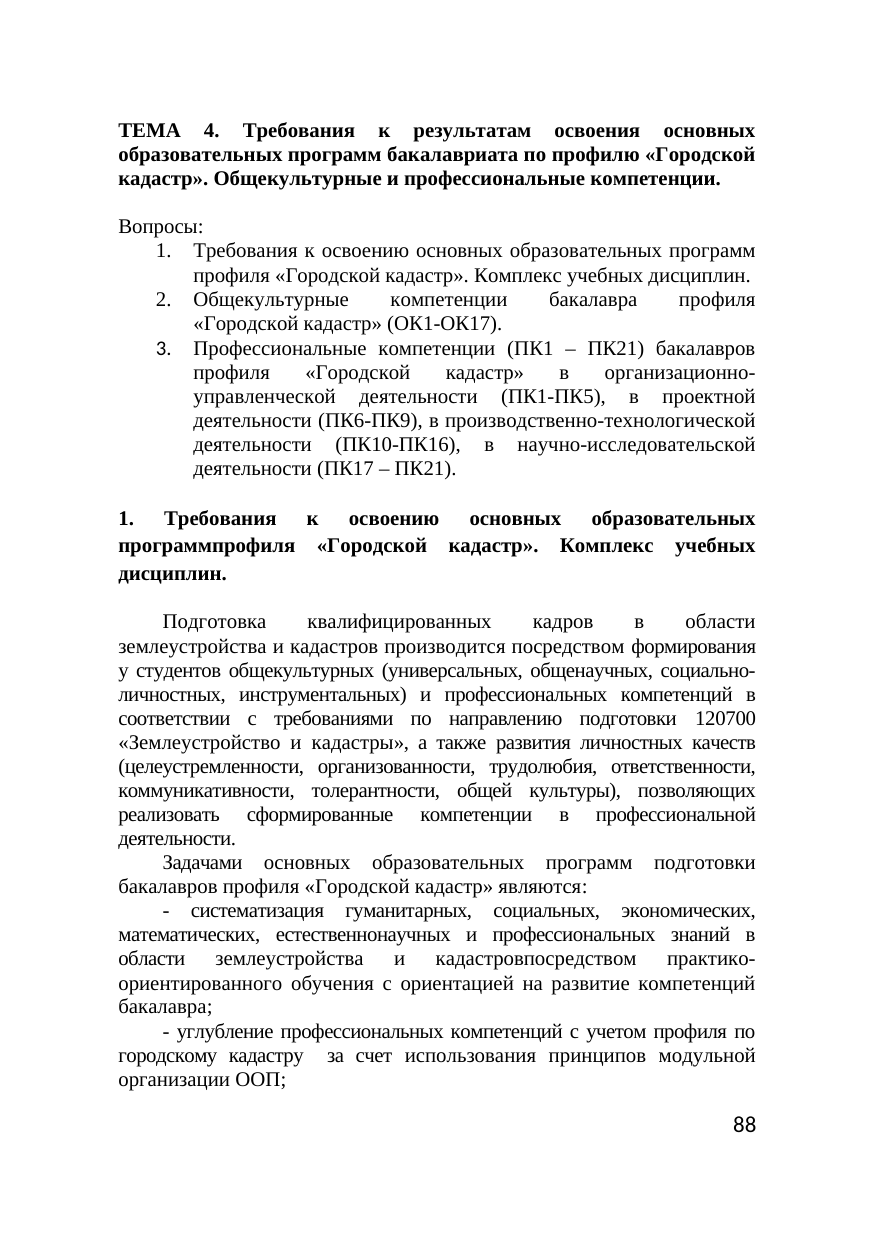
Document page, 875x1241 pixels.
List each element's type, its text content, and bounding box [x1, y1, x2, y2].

text - систематизация гуманитарных, социальных, экономических, математических, естественнонаучных и профессиональных знаний в области землеустройства и кадастровпосредством практико-ориентированного обучения с ориентацией на развитие компетенций бакалавра; [118, 898, 756, 1018]
text Вопросы: [118, 214, 756, 238]
list Общекультурные компетенции бакалавра профиля «Городской кадастр» (ОК1-ОК17). [156, 287, 756, 335]
text Подготовка квалифицированных кадров в области землеустройства и кадастров производится посредством формирования у студентов общекультурных (универсальных, общенаучных, социально-личностных, инструментальных) и профессиональных компетенций в соответствии с требованиями по направлению подготовки 120700 «Землеустройство и кадастры», а также развития личностных качеств (целеустремленности, организованности, трудолюбия, ответственности, коммуникативности, толерантности, общей культуры), позволяющих реализовать сформированные компетенции в профессиональной деятельности. [118, 609, 756, 850]
list Требования к освоению основных образовательных программ профиля «Городской кадастр». Комплекс учебных дисциплин. [156, 238, 756, 287]
text ТЕМА 4. Требования к результатам освоения основных образовательных программ бакалавриата по профилю «Городской кадастр». Общекультурные и профессиональные компетенции. [118, 118, 756, 190]
text 1. Требования к освоению основных образовательных программпрофиля «Городской кадастр». Комплекс учебных дисциплин. [118, 506, 756, 585]
list Профессиональные компетенции (ПК1 – ПК21) бакалавров профиля «Городской кадастр» в организационно-управленческой деятельности (ПК1-ПК5), в проектной деятельности (ПК6-ПК9), в производственно-технологической деятельности (ПК10-ПК16), в научно-исследовательской деятельности (ПК17 – ПК21). [156, 335, 756, 480]
text - углубление профессиональных компетенций с учетом профиля по городскому кадастру за счет использования принципов модульной организации ООП; [118, 1018, 756, 1091]
text Задачами основных образовательных программ подготовки бакалавров профиля «Городской кадастр» являются: [118, 850, 756, 898]
